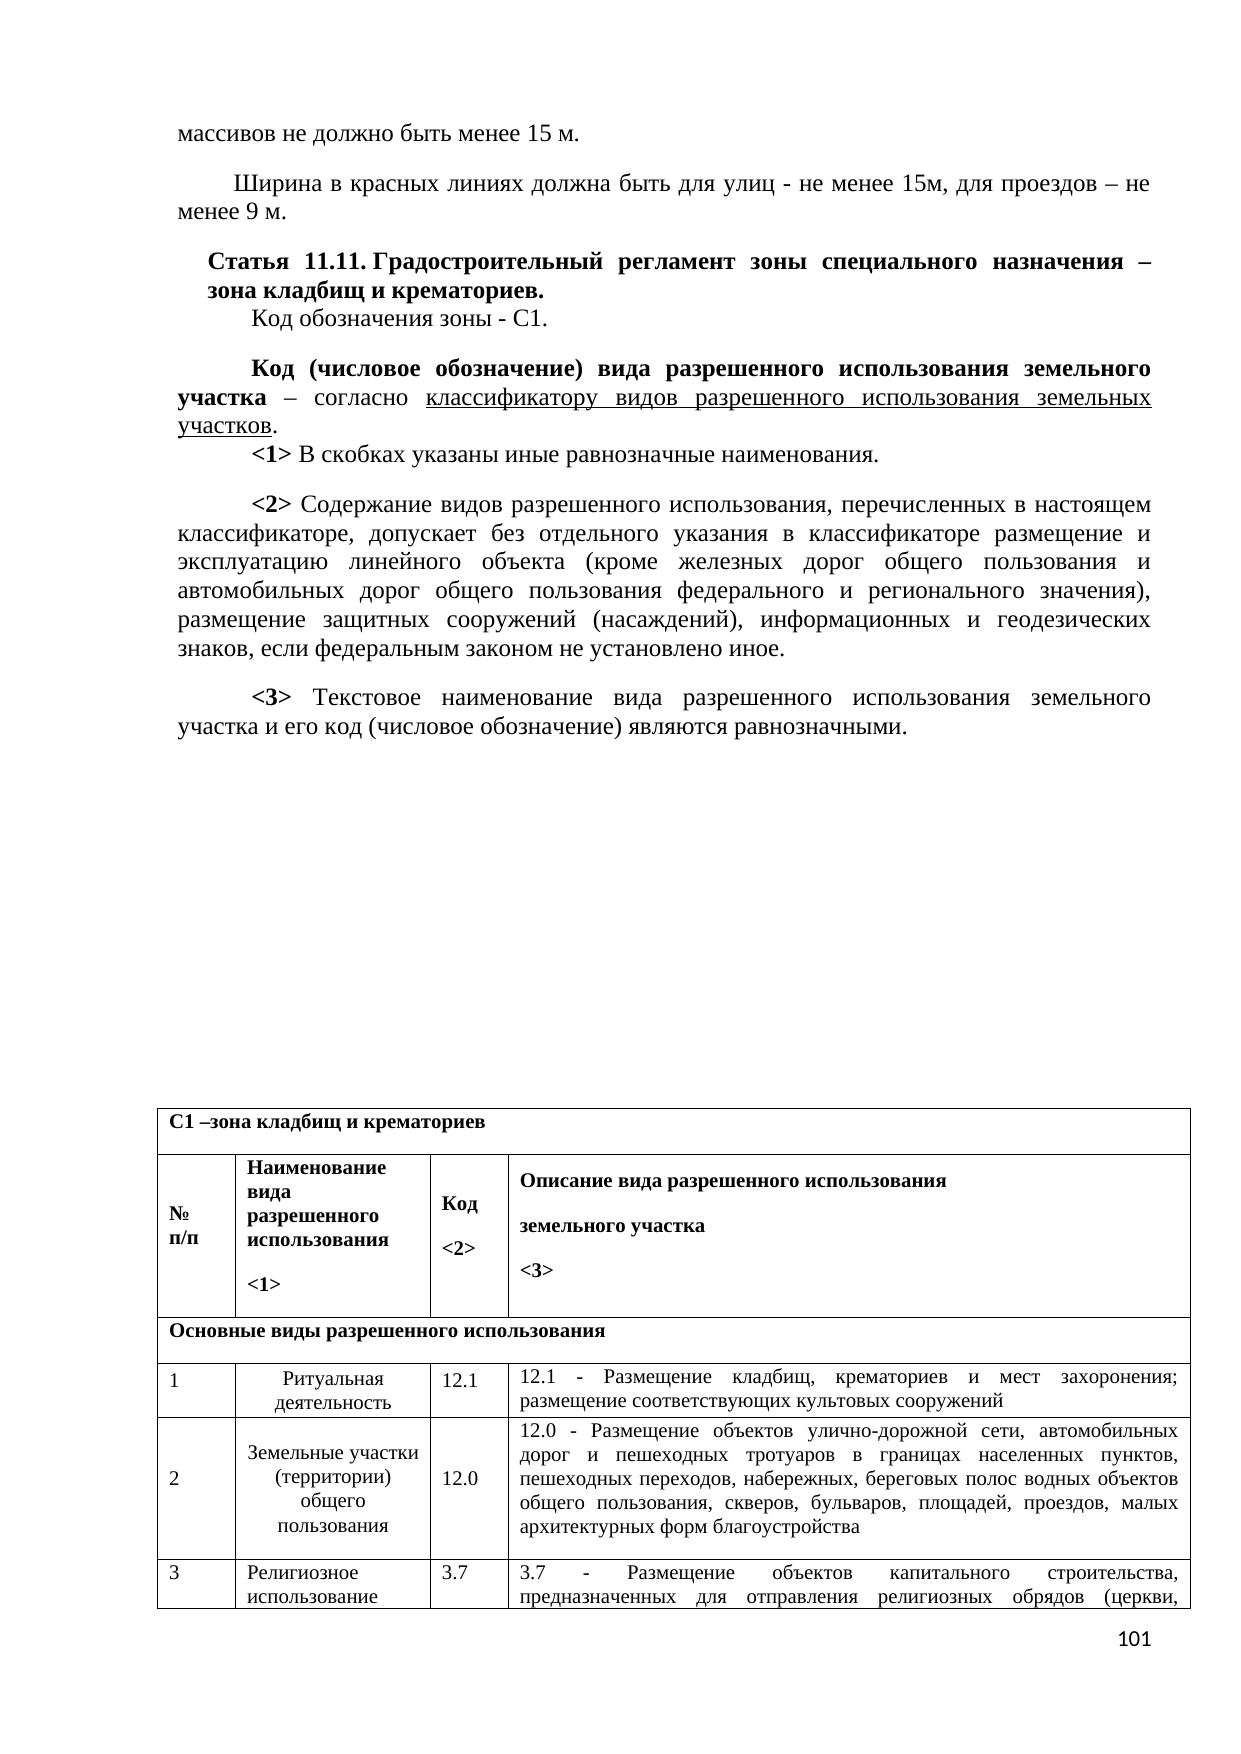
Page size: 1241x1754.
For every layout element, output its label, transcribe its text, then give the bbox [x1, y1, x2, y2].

table_cell 12.0 - Размещение объектов улично-дорожной сети, автомобильных дорог и пешеходных тротуаров в границах населенных пунктов, пешеходных переходов, набережных, береговых полос водных объектов общего пользования, скверов, бульваров, площадей, проездов, малых архитектурных форм благоустройства [509, 1418, 1190, 1559]
table_cell 12.1 [431, 1364, 508, 1417]
table_cell № п/п [158, 1155, 235, 1317]
table_cell 12.0 [431, 1418, 508, 1559]
text Код обозначения зоны - С1. [177, 303, 1152, 332]
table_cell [509, 1560, 1190, 1608]
text <3> Текстовое наименование вида разрешенного использования земельного участка и его код (числовое обозначение) являются равнозначными. [177, 682, 1152, 740]
text Ширина в красных линиях должна быть для улиц - не менее 15м, для проездов – не менее 9 м. [177, 168, 1152, 225]
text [177, 118, 1152, 147]
table_cell 12.1 - Размещение кладбищ, крематориев и мест захоронения; размещение соответствующих культовых сооружений [509, 1364, 1190, 1417]
table_cell Наименование вида разрешенного использования <1> [236, 1155, 430, 1317]
table_cell Код <2> [431, 1155, 508, 1317]
list Статья 11.11. Градостроительный регламент зоны специального назначения – зона кладбищ и крематориев. [207, 246, 1152, 303]
table_header С1 –зона кладбищ и крематориев [158, 1109, 1190, 1154]
table_cell 1 [158, 1364, 235, 1417]
table_cell 2 [158, 1418, 235, 1559]
table_cell Ритуальная деятельность [236, 1364, 430, 1417]
text <2> Содержание видов разрешенного использования, перечисленных в настоящем классификаторе, допускает без отдельного указания в классификаторе размещение и эксплуатацию линейного объекта (кроме железных дорог общего пользования и автомобильных дорог общего пользования федерального и регионального значения), размещение защитных сооружений (насаждений), информационных и геодезических знаков, если федеральным законом не установлено иное. [177, 489, 1152, 661]
table_cell 3 [158, 1560, 235, 1608]
table_cell Земельные участки (территории) общего пользования [236, 1418, 430, 1559]
text <1> В скобках указаны иные равнозначные наименования. [177, 439, 1152, 468]
table_cell Основные виды разрешенного использования [158, 1318, 1190, 1363]
table_cell Описание вида разрешенного использования земельного участка <3> [509, 1155, 1190, 1317]
table_cell 3.7 [431, 1560, 508, 1608]
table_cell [236, 1560, 430, 1608]
list Код (числовое обозначение) вида разрешенного использования земельного участка – согласно классификатору видов разрешенного использования земельных участков. [177, 353, 1152, 439]
